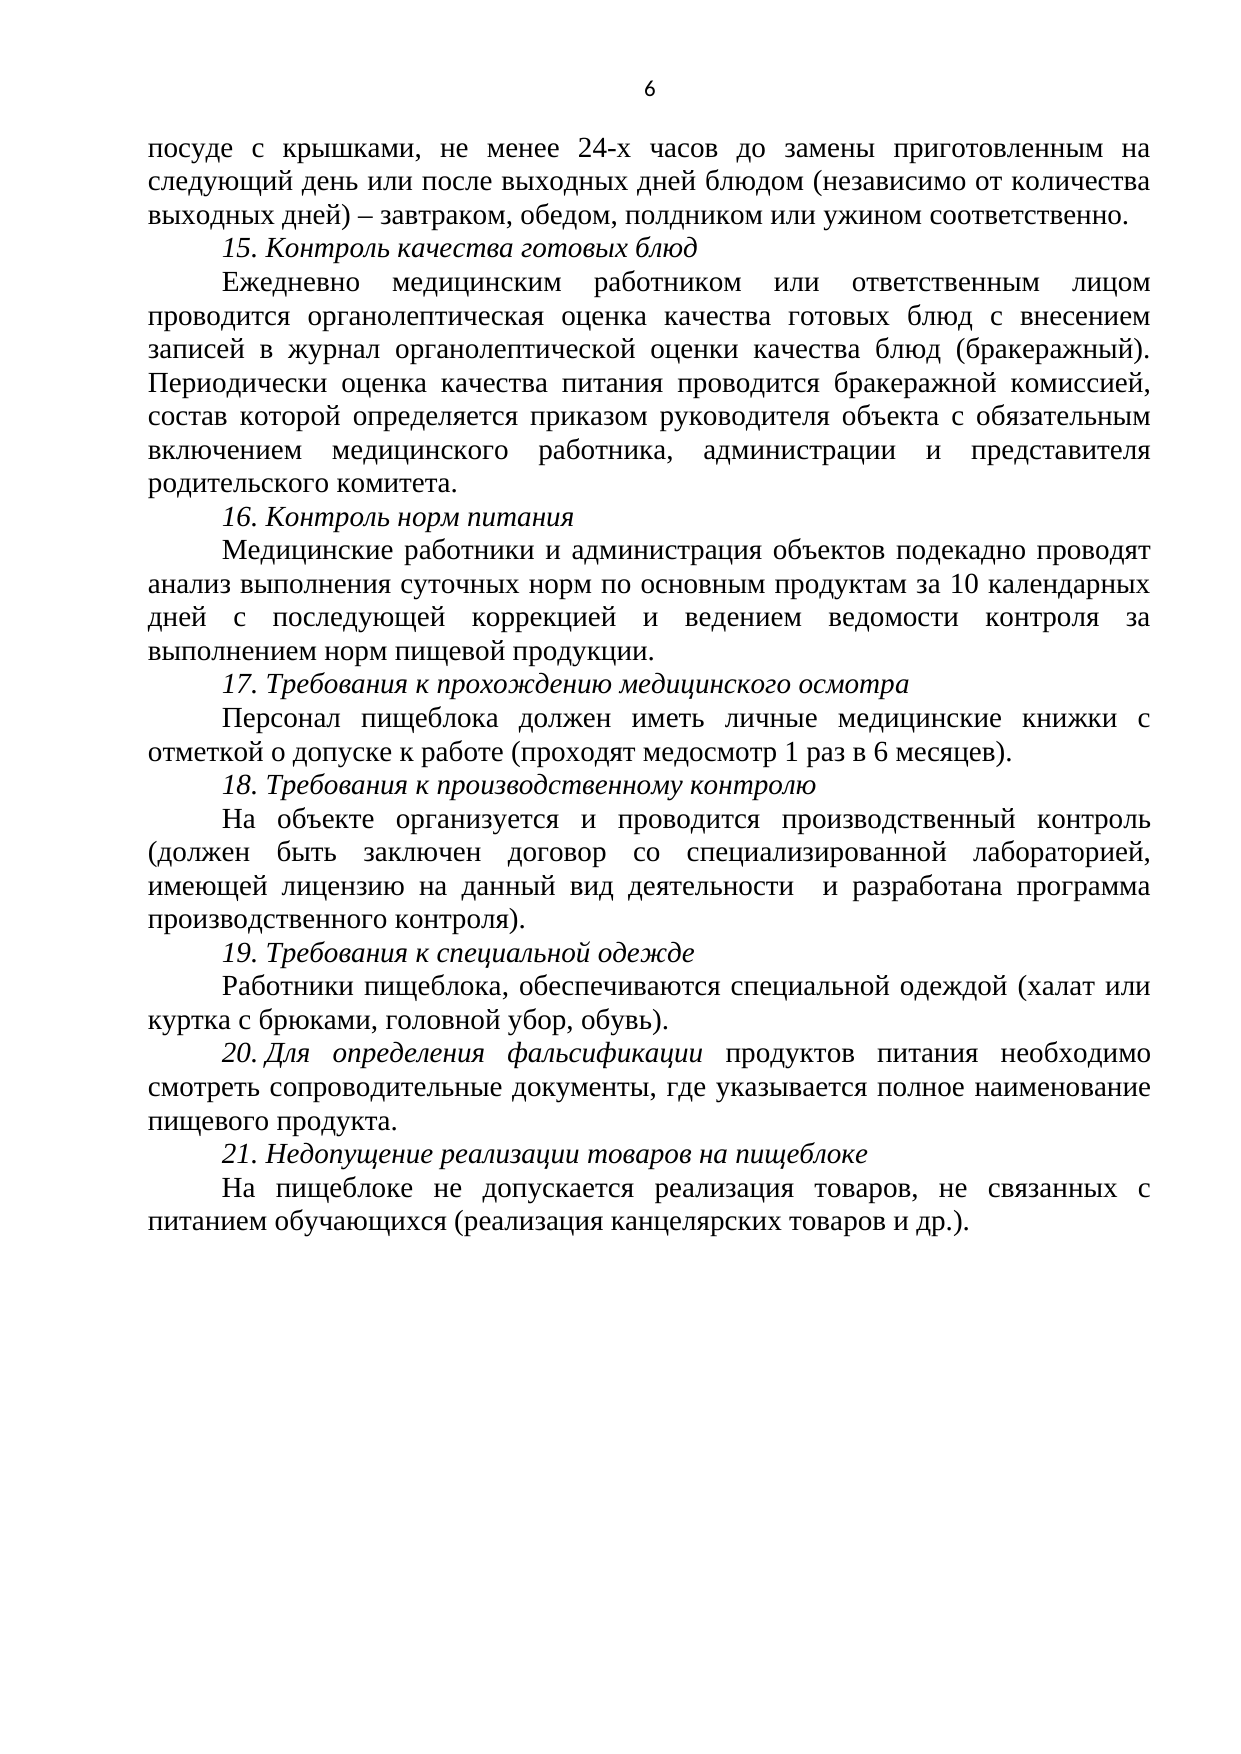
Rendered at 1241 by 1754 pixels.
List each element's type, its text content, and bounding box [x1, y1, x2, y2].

text На пищеблоке не допускается реализация товаров, не связанных с питанием обучающихся (реализация канцелярских товаров и др.). [148, 1170, 1152, 1237]
text 19. Требования к специальной одежде [148, 935, 1152, 968]
text 18. Требования к производственному контролю [148, 767, 1152, 801]
list Недопущение реализации товаров на пищеблоке [148, 1136, 1152, 1170]
list Для определения фальсификации продуктов питания необходимо смотреть сопроводительные документы, где указывается полное наименование пищевого продукта. [148, 1036, 1152, 1136]
text 16. Контроль норм питания [148, 499, 1152, 532]
text Персонал пищеблока должен иметь личные медицинские книжки с отметкой о допуске к работе (проходят медосмотр 1 раз в 6 месяцев). [148, 700, 1152, 767]
text 17. Требования к прохождению медицинского осмотра [148, 667, 1152, 700]
text Медицинские работники и администрация объектов подекадно проводят анализ выполнения суточных норм по основным продуктам за 10 календарных дней с последующей коррекцией и ведением ведомости контроля за выполнением норм пищевой продукции. [148, 532, 1152, 667]
text Ежедневно медицинским работником или ответственным лицом проводится органолептическая оценка качества готовых блюд с внесением записей в журнал органолептической оценки качества блюд (бракеражный). Периодически оценка качества питания проводится бракеражной комиссией, состав которой определяется приказом руководителя объекта с обязательным включением медицинского работника, администрации и представителя родительского комитета. [148, 264, 1152, 499]
text 15. Контроль качества готовых блюд [148, 231, 1152, 264]
text Работники пищеблока, обеспечиваются специальной одеждой (халат или куртка с брюками, головной убор, обувь). [148, 968, 1152, 1036]
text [148, 130, 1152, 231]
text На объекте организуется и проводится производственный контроль (должен быть заключен договор со специализированной лабораторией, имеющей лицензию на данный вид деятельности и разработана программа производственного контроля). [148, 801, 1152, 935]
